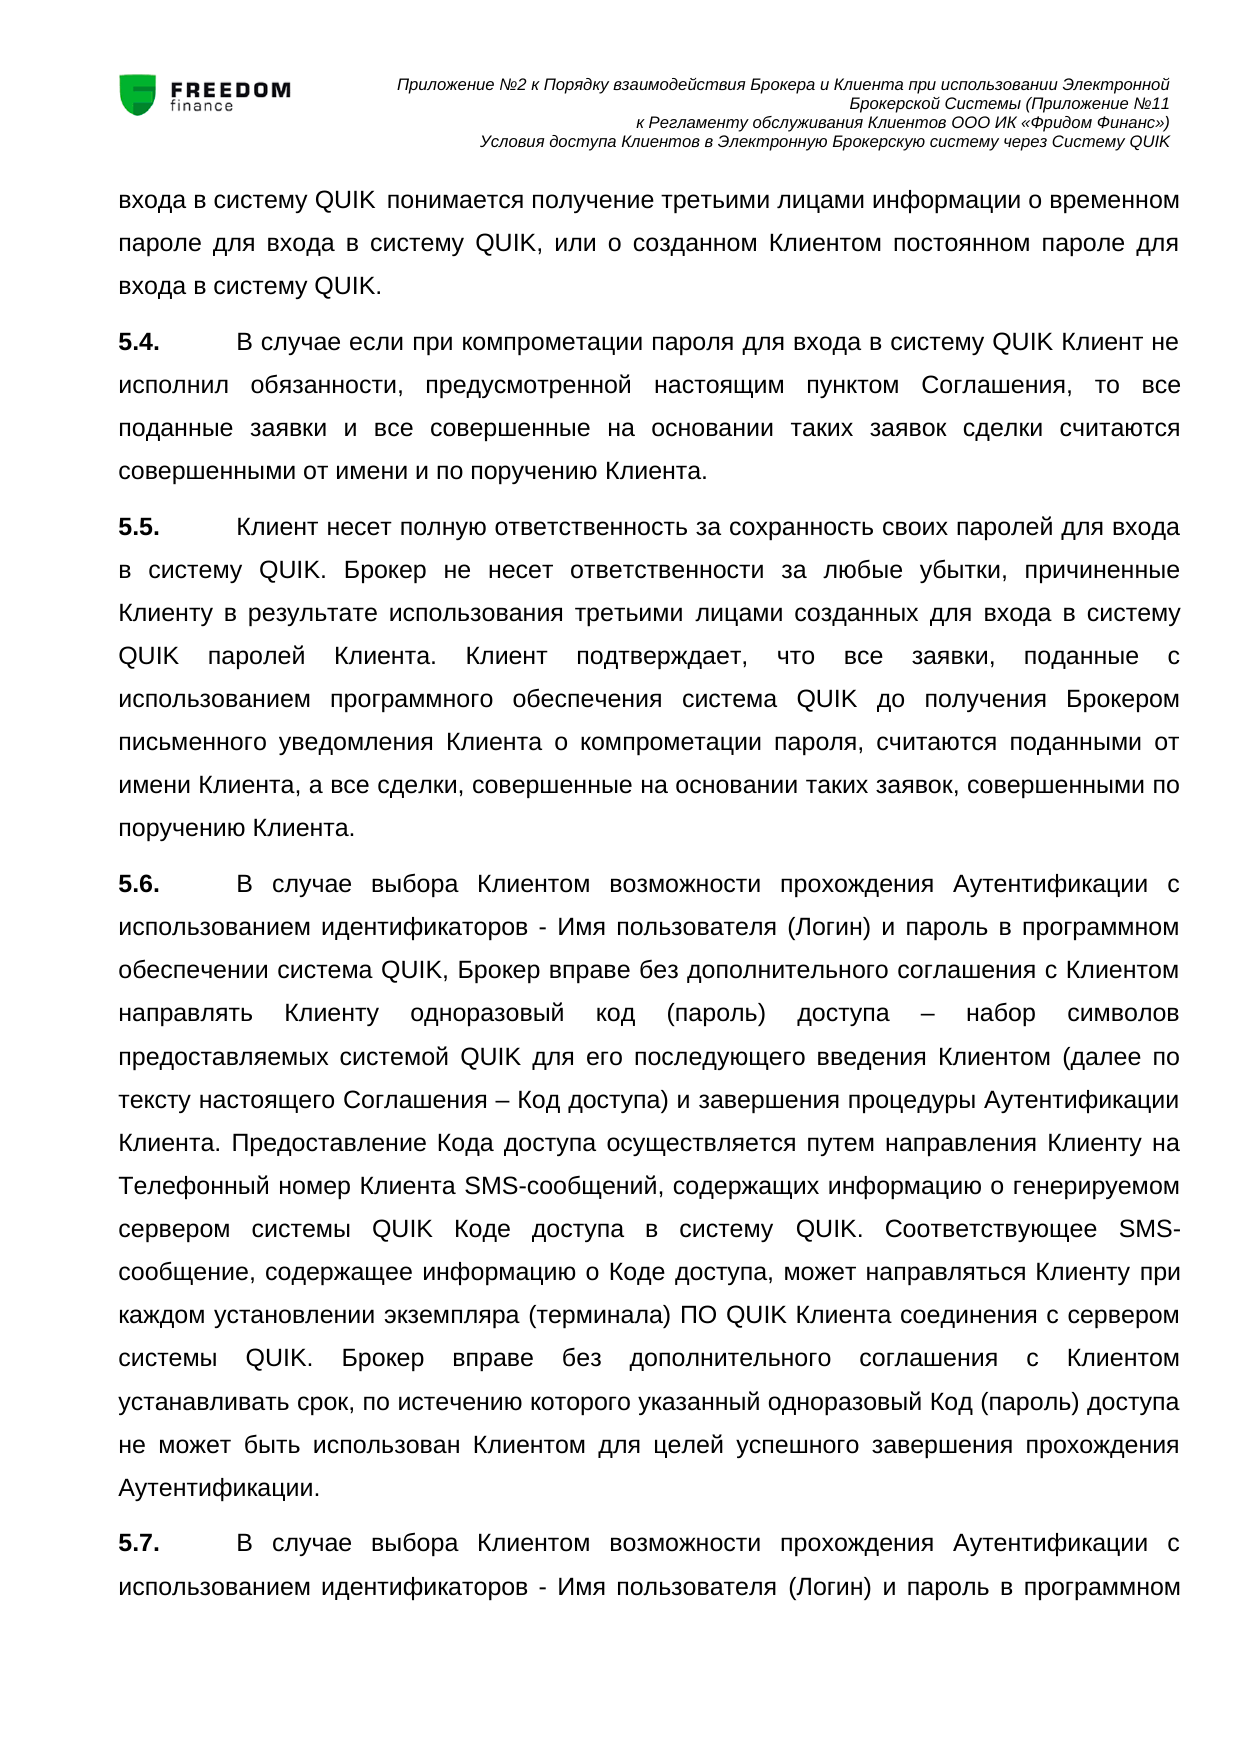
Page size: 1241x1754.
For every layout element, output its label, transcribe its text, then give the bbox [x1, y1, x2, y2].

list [118, 1528, 1181, 1600]
list В случае если при компрометации пароля для входа в систему QUIK Клиент не исполнил обязанности, предусмотренной настоящим пунктом Соглашения, то все поданные заявки и все совершенные на основании таких заявок сделки считаются совершенными от имени и по поручению Клиента. [118, 327, 1181, 485]
list В случае выбора Клиентом возможности прохождения Аутентификации с использованием идентификаторов - Имя пользователя (Логин) и пароль в программном обеспечении система QUIK, Брокер вправе без дополнительного соглашения с Клиентом направлять Клиенту одноразовый код (пароль) доступа – набор символов предоставляемых системой QUIK для его последующего введения Клиентом (далее по тексту настоящего Соглашения – Код доступа) и завершения процедуры Аутентификации Клиента. Предоставление Кода доступа осуществляется путем направления Клиенту на Телефонный номер Клиента SMS-сообщений, содержащих информацию о генерируемом сервером системы QUIK Коде доступа в систему QUIK. Соответствующее SMS-сообщение, содержащее информацию о Коде доступа, может направляться Клиенту при каждом установлении экземпляра (терминала) ПО QUIK Клиента соединения с сервером системы QUIK. Брокер вправе без дополнительного соглашения с Клиентом устанавливать срок, по истечению которого указанный одноразовый Код (пароль) доступа не может быть использован Клиентом для целей успешного завершения прохождения Аутентификации. [118, 869, 1181, 1502]
list Клиент несет полную ответственность за сохранность своих паролей для входа в систему QUIK. Брокер не несет ответственности за любые убытки, причиненные Клиенту в результате использования третьими лицами созданных для входа в систему QUIK паролей Клиента. Клиент подтверждает, что все заявки, поданные с использованием программного обеспечения система QUIK до получения Брокером письменного уведомления Клиента о компрометации пароля, считаются поданными от имени Клиента, а все сделки, совершенные на основании таких заявок, совершенными по поручению Клиента. [118, 512, 1181, 842]
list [118, 185, 1181, 300]
picture [118, 74, 294, 116]
